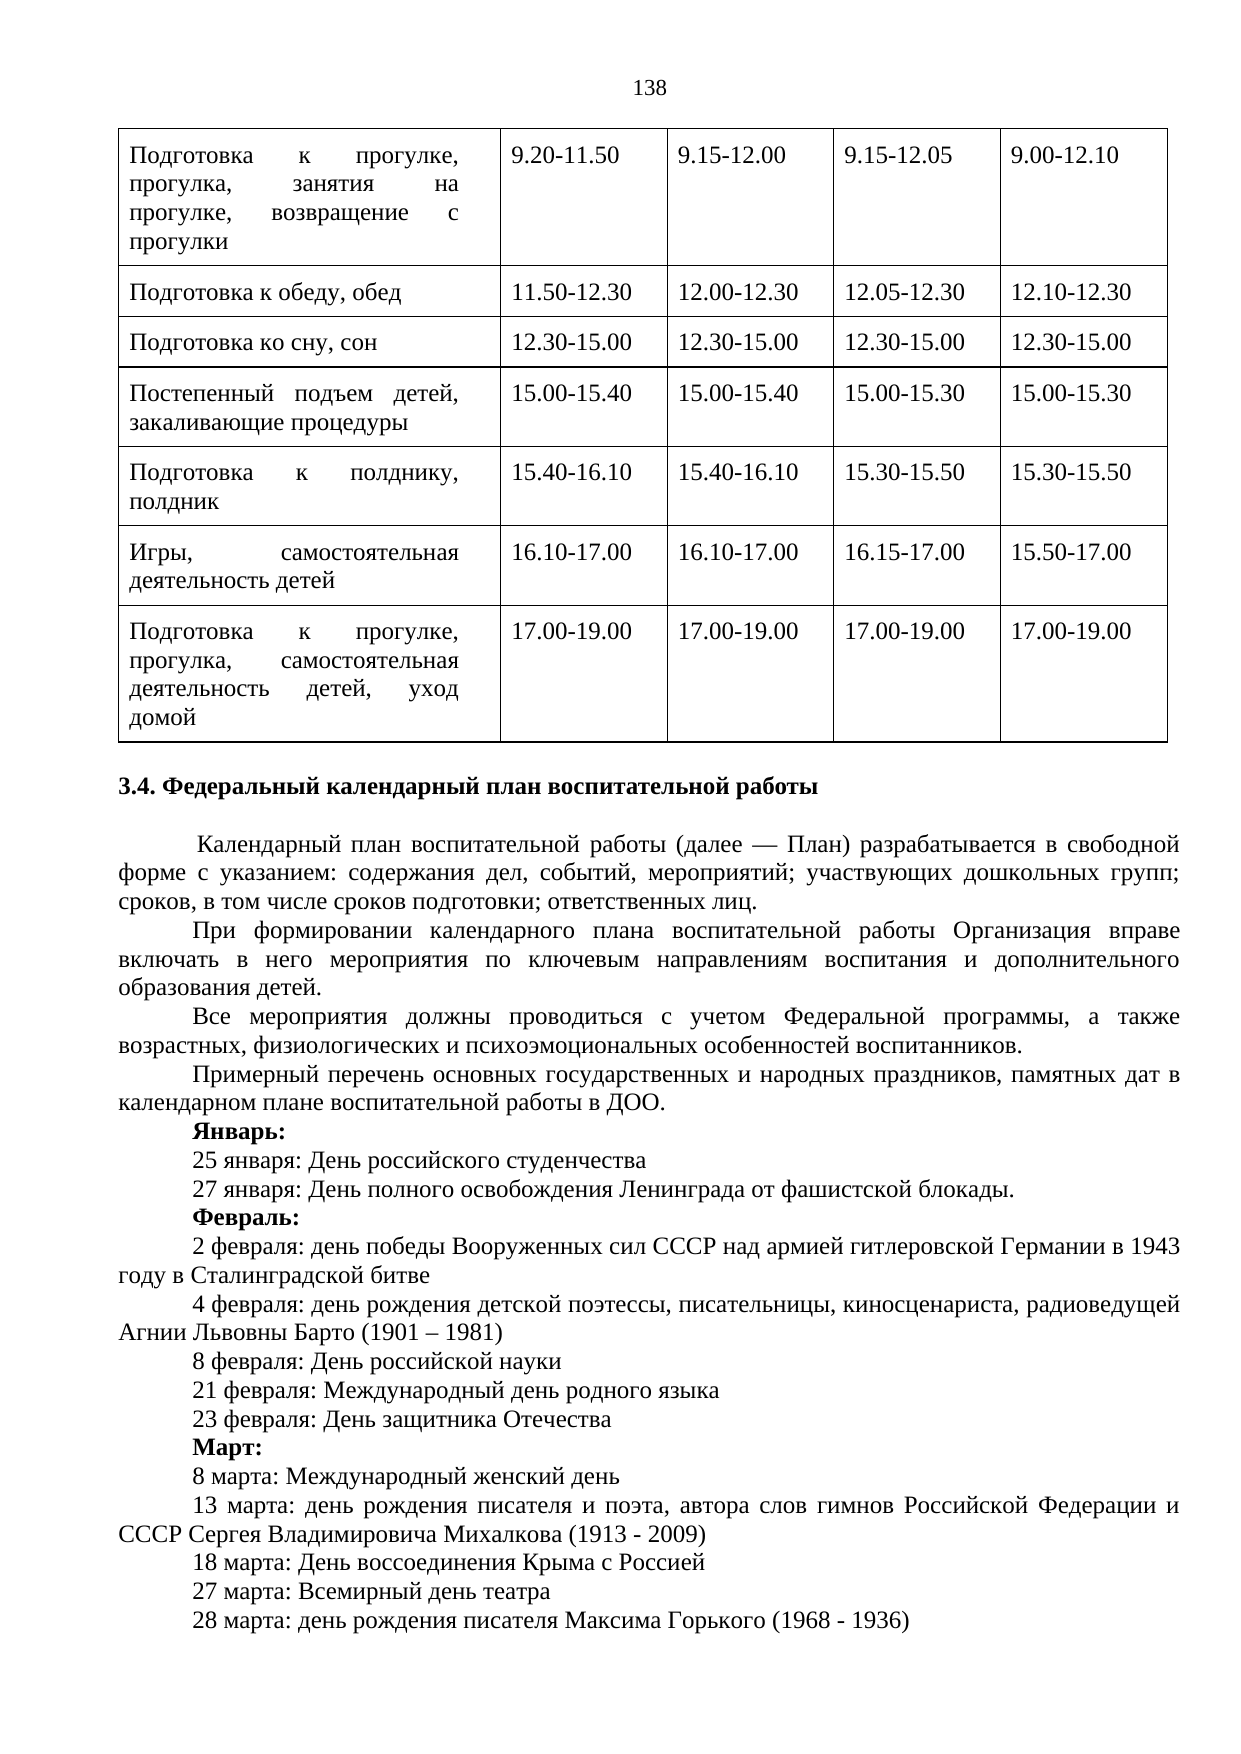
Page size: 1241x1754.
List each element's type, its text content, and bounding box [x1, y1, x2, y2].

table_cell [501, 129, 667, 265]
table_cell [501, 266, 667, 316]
text 21 февраля: Международный день родного языка [118, 1375, 1181, 1404]
text 18 марта: День воссоединения Крыма с Россией [118, 1547, 1181, 1576]
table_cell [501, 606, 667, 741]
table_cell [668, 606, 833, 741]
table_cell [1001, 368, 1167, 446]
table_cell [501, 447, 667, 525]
text 4 февраля: день рождения детской поэтессы, писательницы, киносценариста, радиоведущей Агнии Львовны Барто (1901 – 1981) [118, 1289, 1181, 1346]
text 2 февраля: день победы Вооруженных сил СССР над армией гитлеровской Германии в 1943 году в Сталинградской битве [118, 1231, 1181, 1289]
text 27 января: День полного освобождения Ленинграда от фашистской блокады. [118, 1174, 1181, 1202]
text 13 марта: день рождения писателя и поэта, автора слов гимнов Российской Федерации и СССР Сергея Владимировича Михалкова (1913 - 2009) [118, 1490, 1181, 1547]
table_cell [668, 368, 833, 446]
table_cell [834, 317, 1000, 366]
text 23 февраля: День защитника Отечества [118, 1404, 1181, 1432]
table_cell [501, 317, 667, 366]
text 8 марта: Международный женский день [118, 1461, 1181, 1490]
text Январь: [118, 1116, 1181, 1145]
text Февраль: [118, 1202, 1181, 1231]
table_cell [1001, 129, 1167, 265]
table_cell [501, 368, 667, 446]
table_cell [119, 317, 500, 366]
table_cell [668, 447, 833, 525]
text Примерный перечень основных государственных и народных праздников, памятных дат в календарном плане воспитательной работы в ДОО. [118, 1059, 1181, 1116]
text 28 марта: день рождения писателя Максима Горького (1968 - 1936) [118, 1605, 1181, 1634]
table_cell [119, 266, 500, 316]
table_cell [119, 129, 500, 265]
text Календарный план воспитательной работы (далее — План) разрабатывается в свободной форме с указанием: содержания дел, событий, мероприятий; участвующих дошкольных групп; сроков, в том числе сроков подготовки; ответственных лиц. [118, 829, 1181, 915]
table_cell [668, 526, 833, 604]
text 8 февраля: День российской науки [118, 1346, 1181, 1375]
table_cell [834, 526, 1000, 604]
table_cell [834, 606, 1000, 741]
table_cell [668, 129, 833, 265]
text При формировании календарного плана воспитательной работы Организация вправе включать в него мероприятия по ключевым направлениям воспитания и дополнительного образования детей. [118, 915, 1181, 1001]
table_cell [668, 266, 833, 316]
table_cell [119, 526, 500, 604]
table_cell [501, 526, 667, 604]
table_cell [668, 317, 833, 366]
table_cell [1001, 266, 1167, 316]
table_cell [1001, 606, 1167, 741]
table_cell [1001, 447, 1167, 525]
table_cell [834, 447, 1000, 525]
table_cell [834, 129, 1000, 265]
text Все мероприятия должны проводиться с учетом Федеральной программы, а также возрастных, физиологических и психоэмоциональных особенностей воспитанников. [118, 1001, 1181, 1059]
text 25 января: День российского студенчества [118, 1145, 1181, 1174]
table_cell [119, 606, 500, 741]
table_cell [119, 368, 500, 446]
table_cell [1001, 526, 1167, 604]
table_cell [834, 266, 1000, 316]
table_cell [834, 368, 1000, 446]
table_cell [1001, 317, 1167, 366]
text Март: [118, 1432, 1181, 1461]
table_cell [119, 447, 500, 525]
text 3.4. Федеральный календарный план воспитательной работы [118, 771, 1181, 800]
text 27 марта: Всемирный день театра [118, 1576, 1181, 1605]
